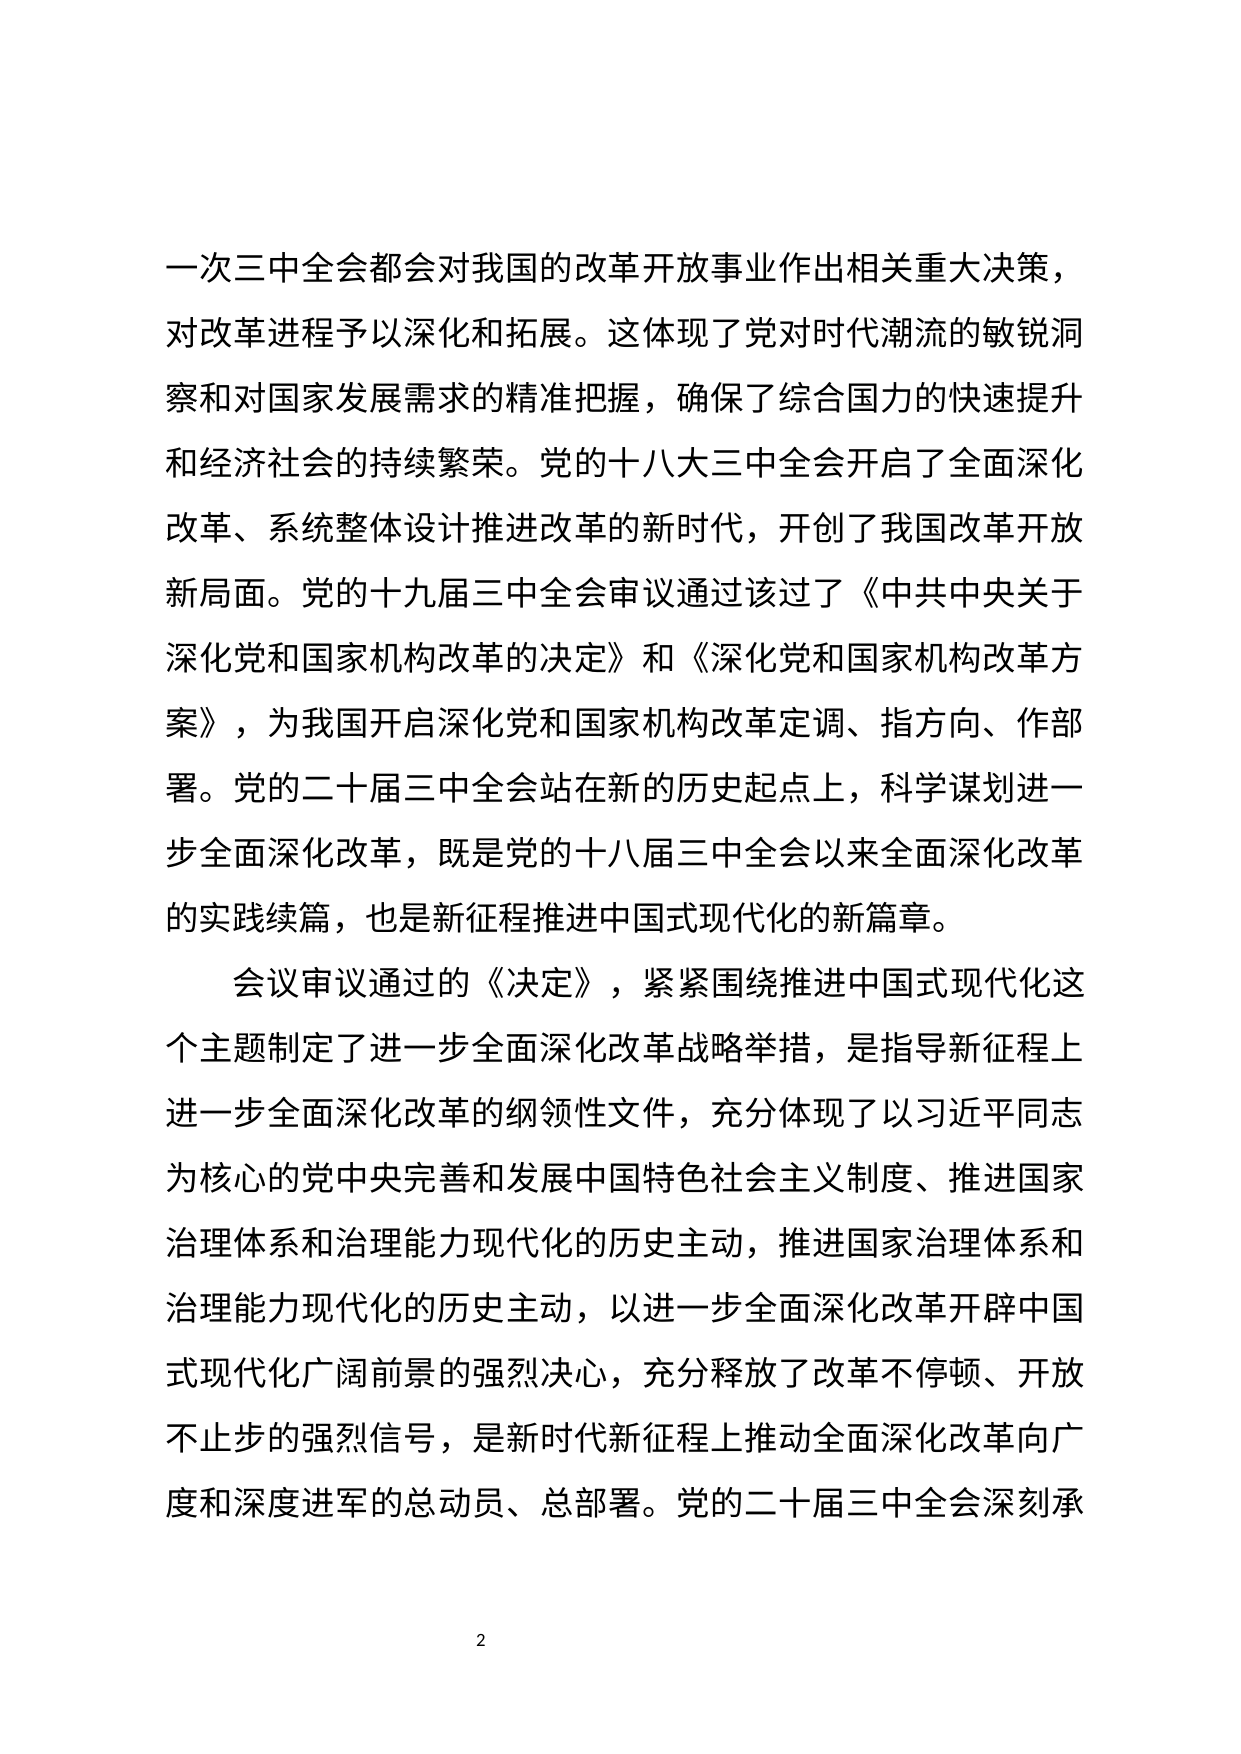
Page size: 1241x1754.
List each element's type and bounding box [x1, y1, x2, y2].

list [165, 233, 1087, 948]
list [165, 948, 1087, 1533]
